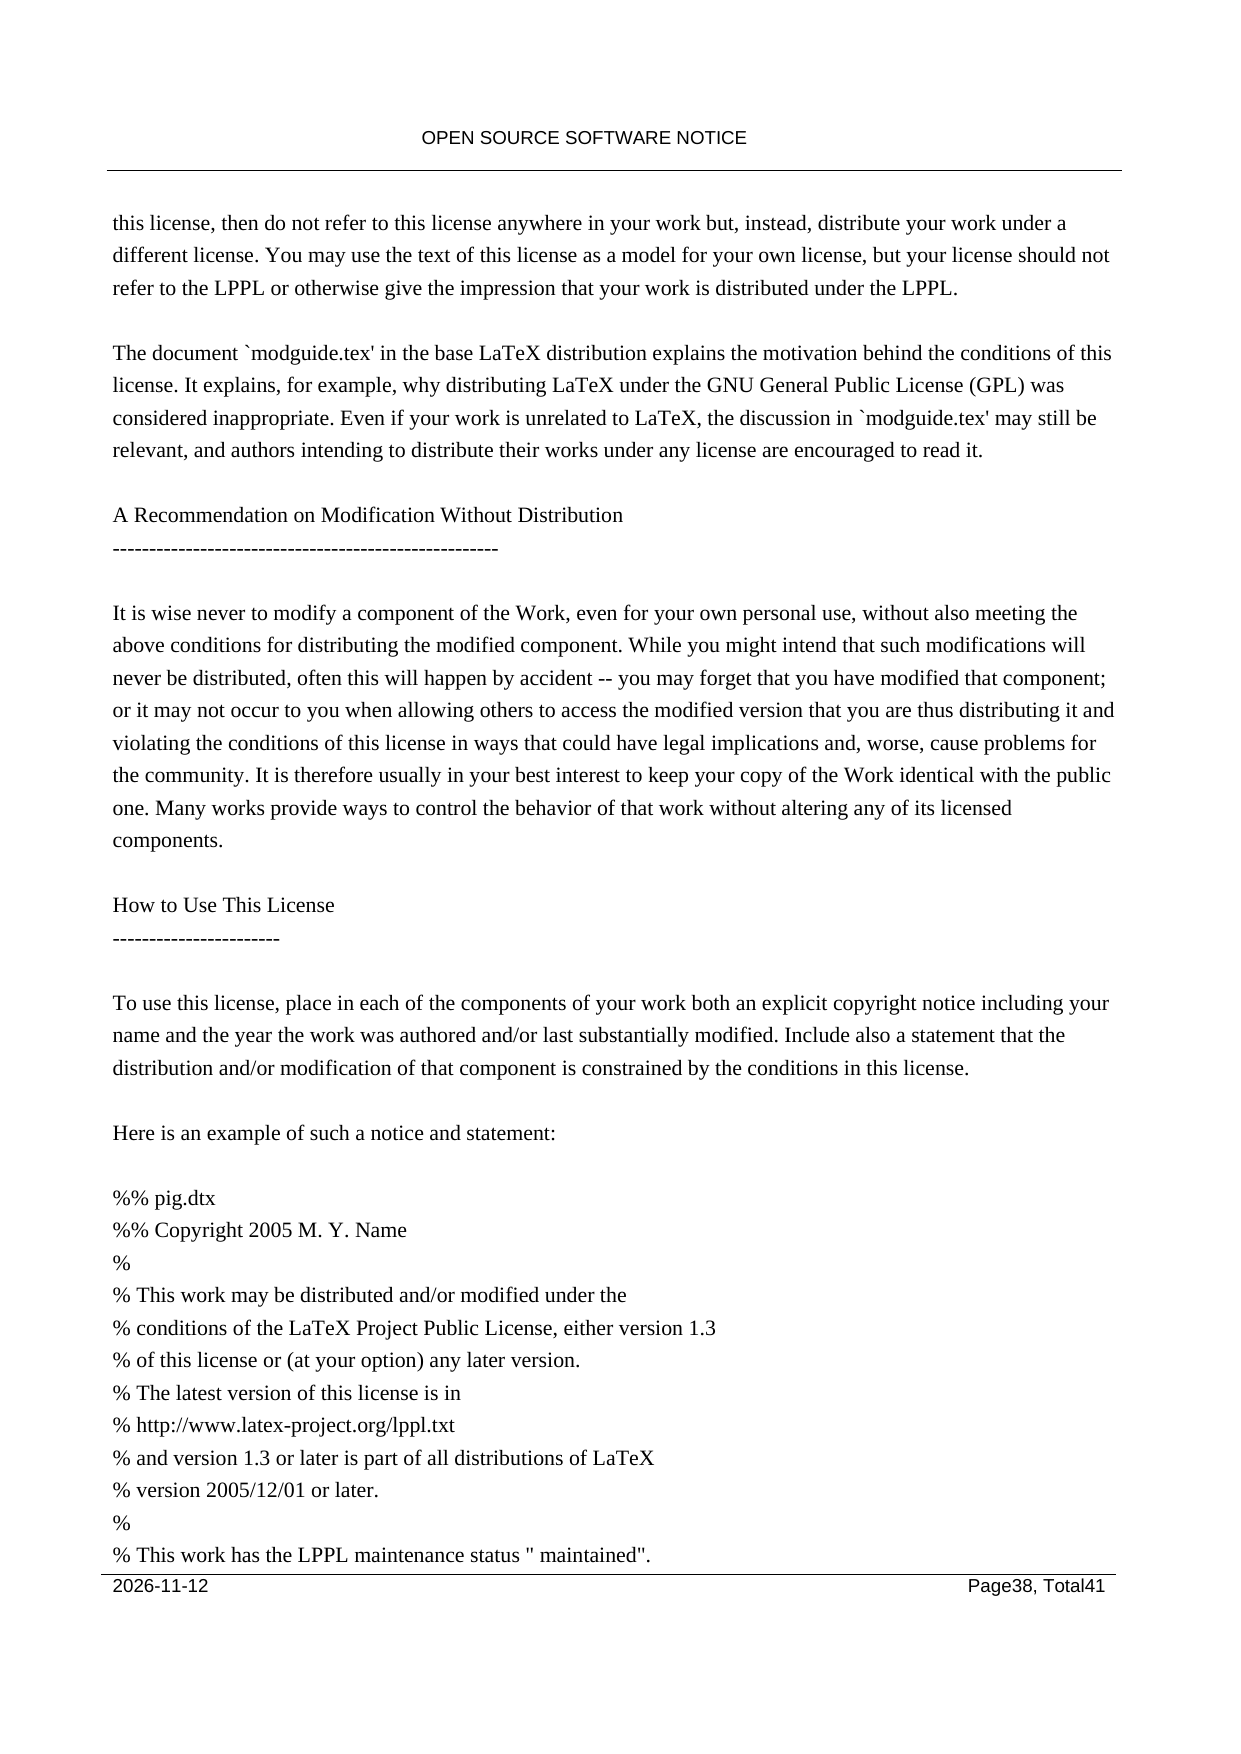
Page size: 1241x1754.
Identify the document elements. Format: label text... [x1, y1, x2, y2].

text ----------------------- [112, 921, 1128, 954]
text % of this license or (at your option) any later version. [112, 1344, 1128, 1376]
text % and version 1.3 or later is part of all distributions of LaTeX [112, 1441, 1128, 1474]
text To use this license, place in each of the components of your work both an explicit copyright notice including your name and the year the work was authored and/or last substantially modified. Include also a statement that the distribution and/or modification of that component is constrained by the conditions in this license. [112, 986, 1128, 1084]
text % [112, 1246, 1128, 1279]
text % conditions of the LaTeX Project Public License, either version 1.3 [112, 1311, 1128, 1344]
text The document `modguide.tex' in the base LaTeX distribution explains the motivation behind the conditions of this license. It explains, for example, why distributing LaTeX under the GNU General Public License (GPL) was considered inappropriate. Even if your work is unrelated to LaTeX, the discussion in `modguide.tex' may still be relevant, and authors intending to distribute their works under any license are encouraged to read it. [112, 336, 1128, 466]
text ----------------------------------------------------- [112, 531, 1128, 564]
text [112, 206, 1128, 304]
text % version 2005/12/01 or later. [112, 1474, 1128, 1506]
text A Recommendation on Modification Without Distribution [112, 499, 1128, 531]
text Here is an example of such a notice and statement: [112, 1116, 1128, 1149]
text %% Copyright 2005 M. Y. Name [112, 1214, 1128, 1246]
text % [112, 1506, 1128, 1539]
text % This work has the LPPL maintenance status " maintained". [112, 1539, 1128, 1571]
text % http://www.latex-project.org/lppl.txt [112, 1409, 1128, 1441]
text % This work may be distributed and/or modified under the [112, 1279, 1128, 1311]
text It is wise never to modify a component of the Work, even for your own personal use, without also meeting the above conditions for distributing the modified component. While you might intend that such modifications will never be distributed, often this will happen by accident -- you may forget that you have modified that component; or it may not occur to you when allowing others to access the modified version that you are thus distributing it and violating the conditions of this license in ways that could have legal implications and, worse, cause problems for the community. It is therefore usually in your best interest to keep your copy of the Work identical with the public one. Many works provide ways to control the behavior of that work without altering any of its licensed components. [112, 596, 1128, 856]
text %% pig.dtx [112, 1181, 1128, 1214]
text How to Use This License [112, 889, 1128, 921]
text % The latest version of this license is in [112, 1376, 1128, 1409]
